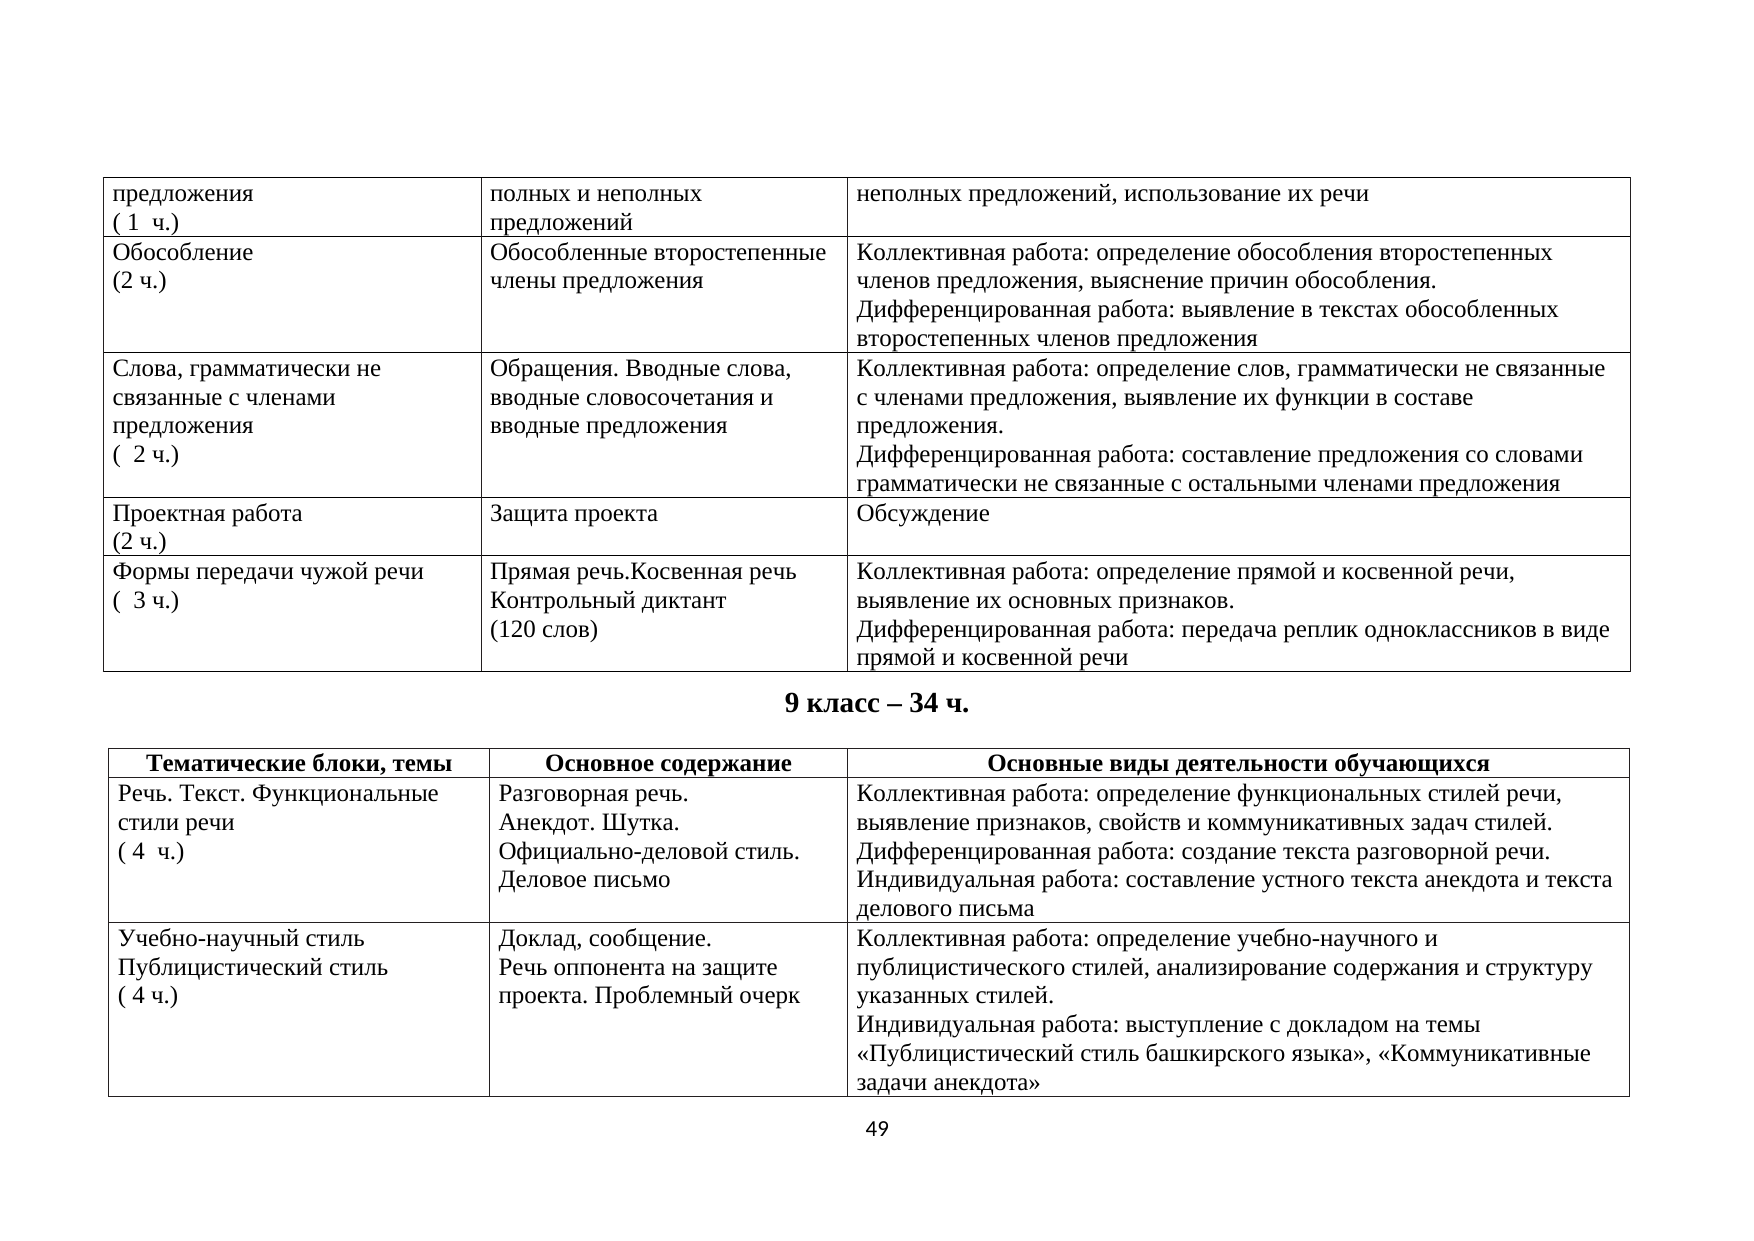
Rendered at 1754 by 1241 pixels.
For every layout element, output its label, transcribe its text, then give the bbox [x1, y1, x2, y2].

table_cell Доклад, сообщение. Речь оппонента на защите проекта. Проблемный очерк [490, 923, 847, 1096]
subtitle 9 класс – 34 ч. [118, 685, 1636, 718]
table_cell Коллективная работа: определение функциональных стилей речи, выявление признаков, свойств и коммуникативных задач стилей. Дифференцированная работа: создание текста разговорной речи. Индивидуальная работа: составление устного текста анекдота и текста делового письма [848, 778, 1629, 922]
table_cell Коллективная работа: определение прямой и косвенной речи, выявление их основных признаков. Дифференцированная работа: передача реплик одноклассников в виде прямой и косвенной речи [848, 556, 1630, 671]
table_cell Речь. Текст. Функциональные стили речи ( 4 ч.) [109, 778, 489, 922]
table_cell Обособленные второстепенные члены предложения [482, 237, 847, 352]
table_cell Слова, грамматически не связанные с членами предложения ( 2 ч.) [104, 353, 481, 497]
table_header Тематические блоки, темы [109, 749, 489, 777]
table_cell Прямая речь.Косвенная речь Контрольный диктант (120 слов) [482, 556, 847, 671]
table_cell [482, 178, 847, 236]
table_cell Проектная работа (2 ч.) [104, 498, 481, 555]
table_header Основное содержание [490, 749, 847, 777]
table_cell Коллективная работа: определение слов, грамматически не связанные с членами предложения, выявление их функции в составе предложения. Дифференцированная работа: составление предложения со словами грамматически не связанные с остальными членами предложения [848, 353, 1630, 497]
table_cell Обособление (2 ч.) [104, 237, 481, 352]
table_header Основные виды деятельности обучающихся [848, 749, 1629, 777]
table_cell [104, 178, 481, 236]
table_cell Обсуждение [848, 498, 1630, 555]
table_cell Учебно-научный стиль Публицистический стиль ( 4 ч.) [109, 923, 489, 1096]
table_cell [848, 178, 1630, 236]
table_cell Коллективная работа: определение учебно-научного и публицистического стилей, анализирование содержания и структуру указанных стилей. Индивидуальная работа: выступление с докладом на темы «Публицистический стиль башкирского языка», «Коммуникативные задачи анекдота» [848, 923, 1629, 1096]
table_cell Обращения. Вводные слова, вводные словосочетания и вводные предложения [482, 353, 847, 497]
table_cell Разговорная речь. Анекдот. Шутка. Официально-деловой стиль. Деловое письмо [490, 778, 847, 922]
table_cell Формы передачи чужой речи ( 3 ч.) [104, 556, 481, 671]
table_cell Защита проекта [482, 498, 847, 555]
table_cell Коллективная работа: определение обособления второстепенных членов предложения, выяснение причин обособления. Дифференцированная работа: выявление в текстах обособленных второстепенных членов предложения [848, 237, 1630, 352]
